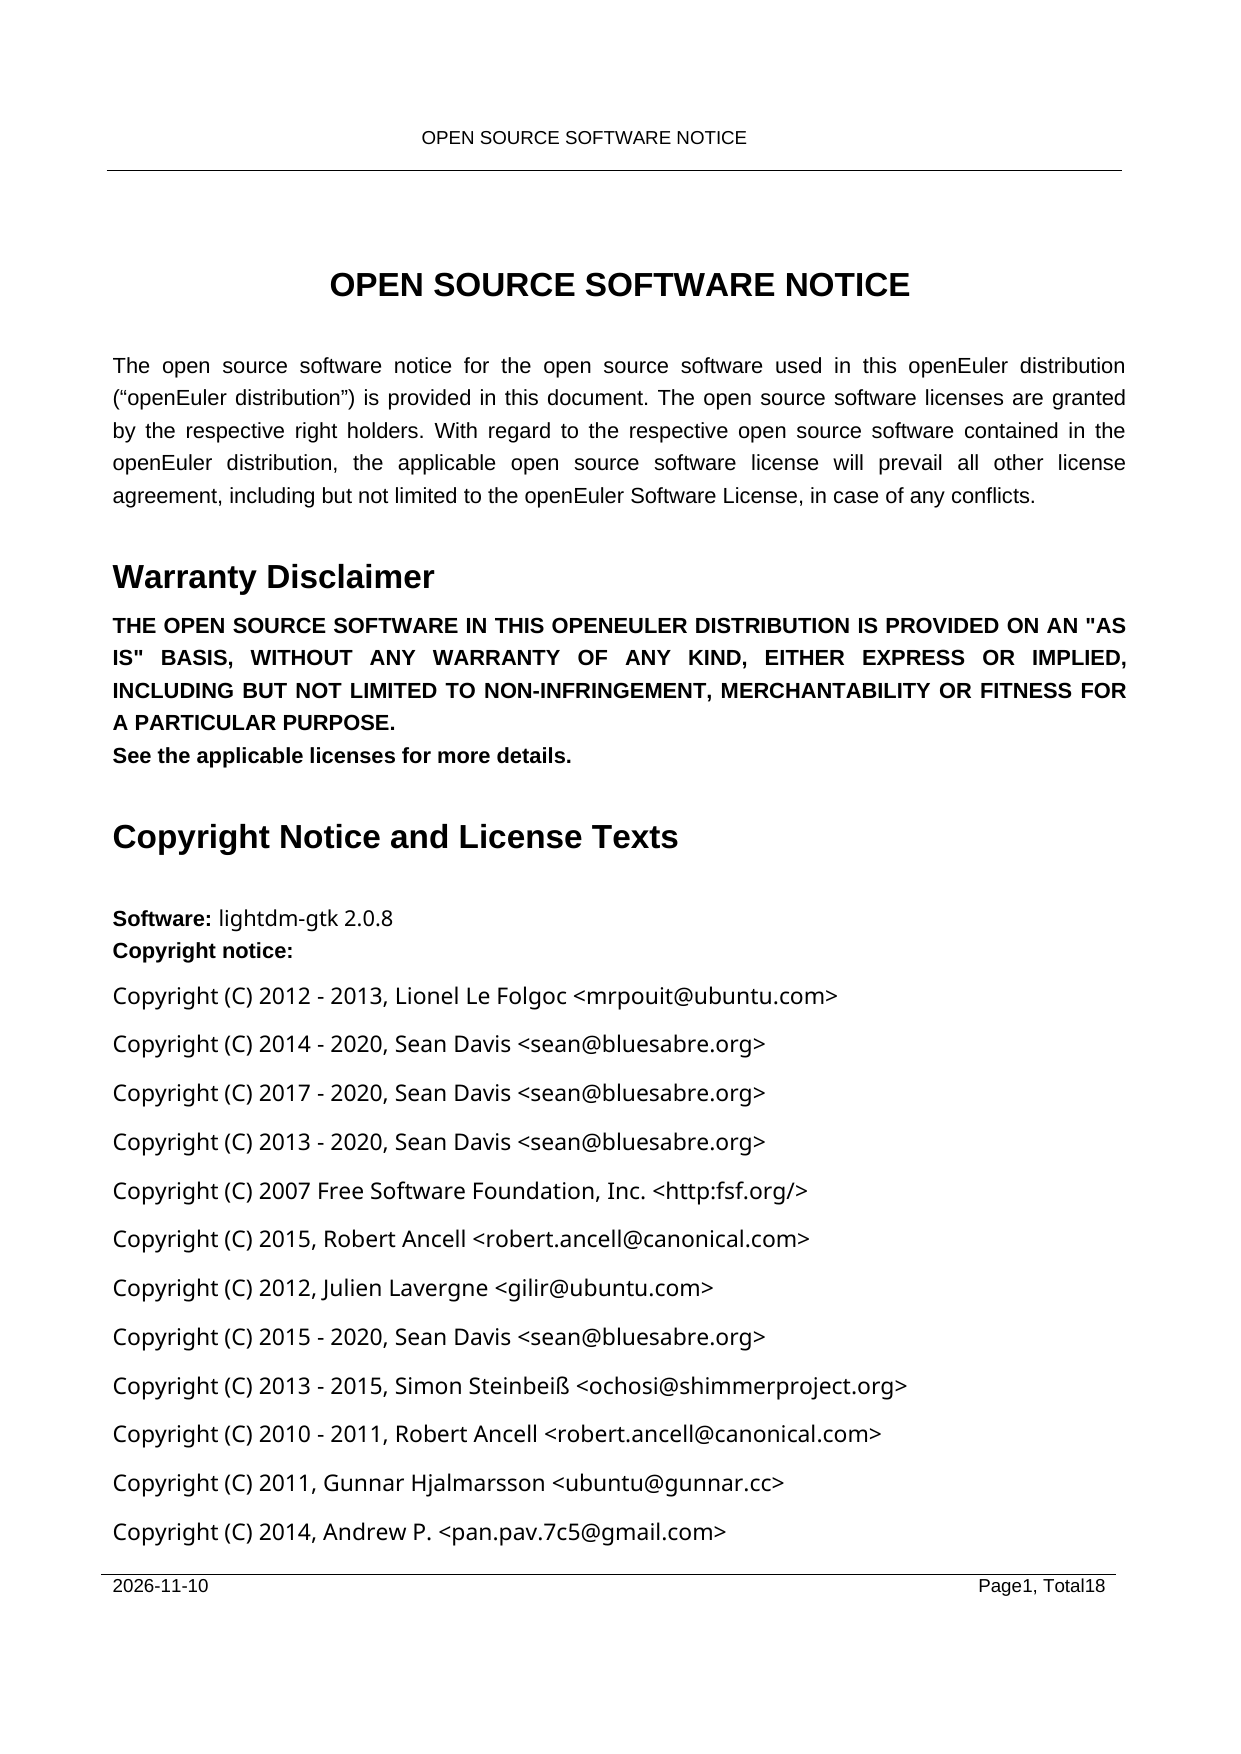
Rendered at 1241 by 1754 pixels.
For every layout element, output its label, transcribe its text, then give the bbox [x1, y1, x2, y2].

text The open source software notice for the open source software used in this openEuler distribution (“openEuler distribution”) is provided in this document. The open source software licenses are granted by the respective right holders. With regard to the respective open source software contained in the openEuler distribution, the applicable open source software license will prevail all other license agreement, including but not limited to the openEuler Software License, in case of any conflicts. [112, 349, 1128, 511]
text Software: lightdm-gtk 2.0.8 [112, 901, 1128, 934]
text Copyright notice: [112, 934, 1128, 966]
text Warranty Disclaimer [112, 544, 1128, 609]
text THE OPEN SOURCE SOFTWARE IN THIS OPENEULER DISTRIBUTION IS PROVIDED ON AN "AS IS" BASIS, WITHOUT ANY WARRANTY OF ANY KIND, EITHER EXPRESS OR IMPLIED, INCLUDING BUT NOT LIMITED TO NON-INFRINGEMENT, MERCHANTABILITY OR FITNESS FOR A PARTICULAR PURPOSE. See the applicable licenses for more details. [112, 609, 1128, 771]
text Copyright Notice and License Texts [112, 804, 1128, 869]
text OPEN SOURCE SOFTWARE NOTICE [112, 251, 1128, 316]
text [112, 979, 1128, 1548]
